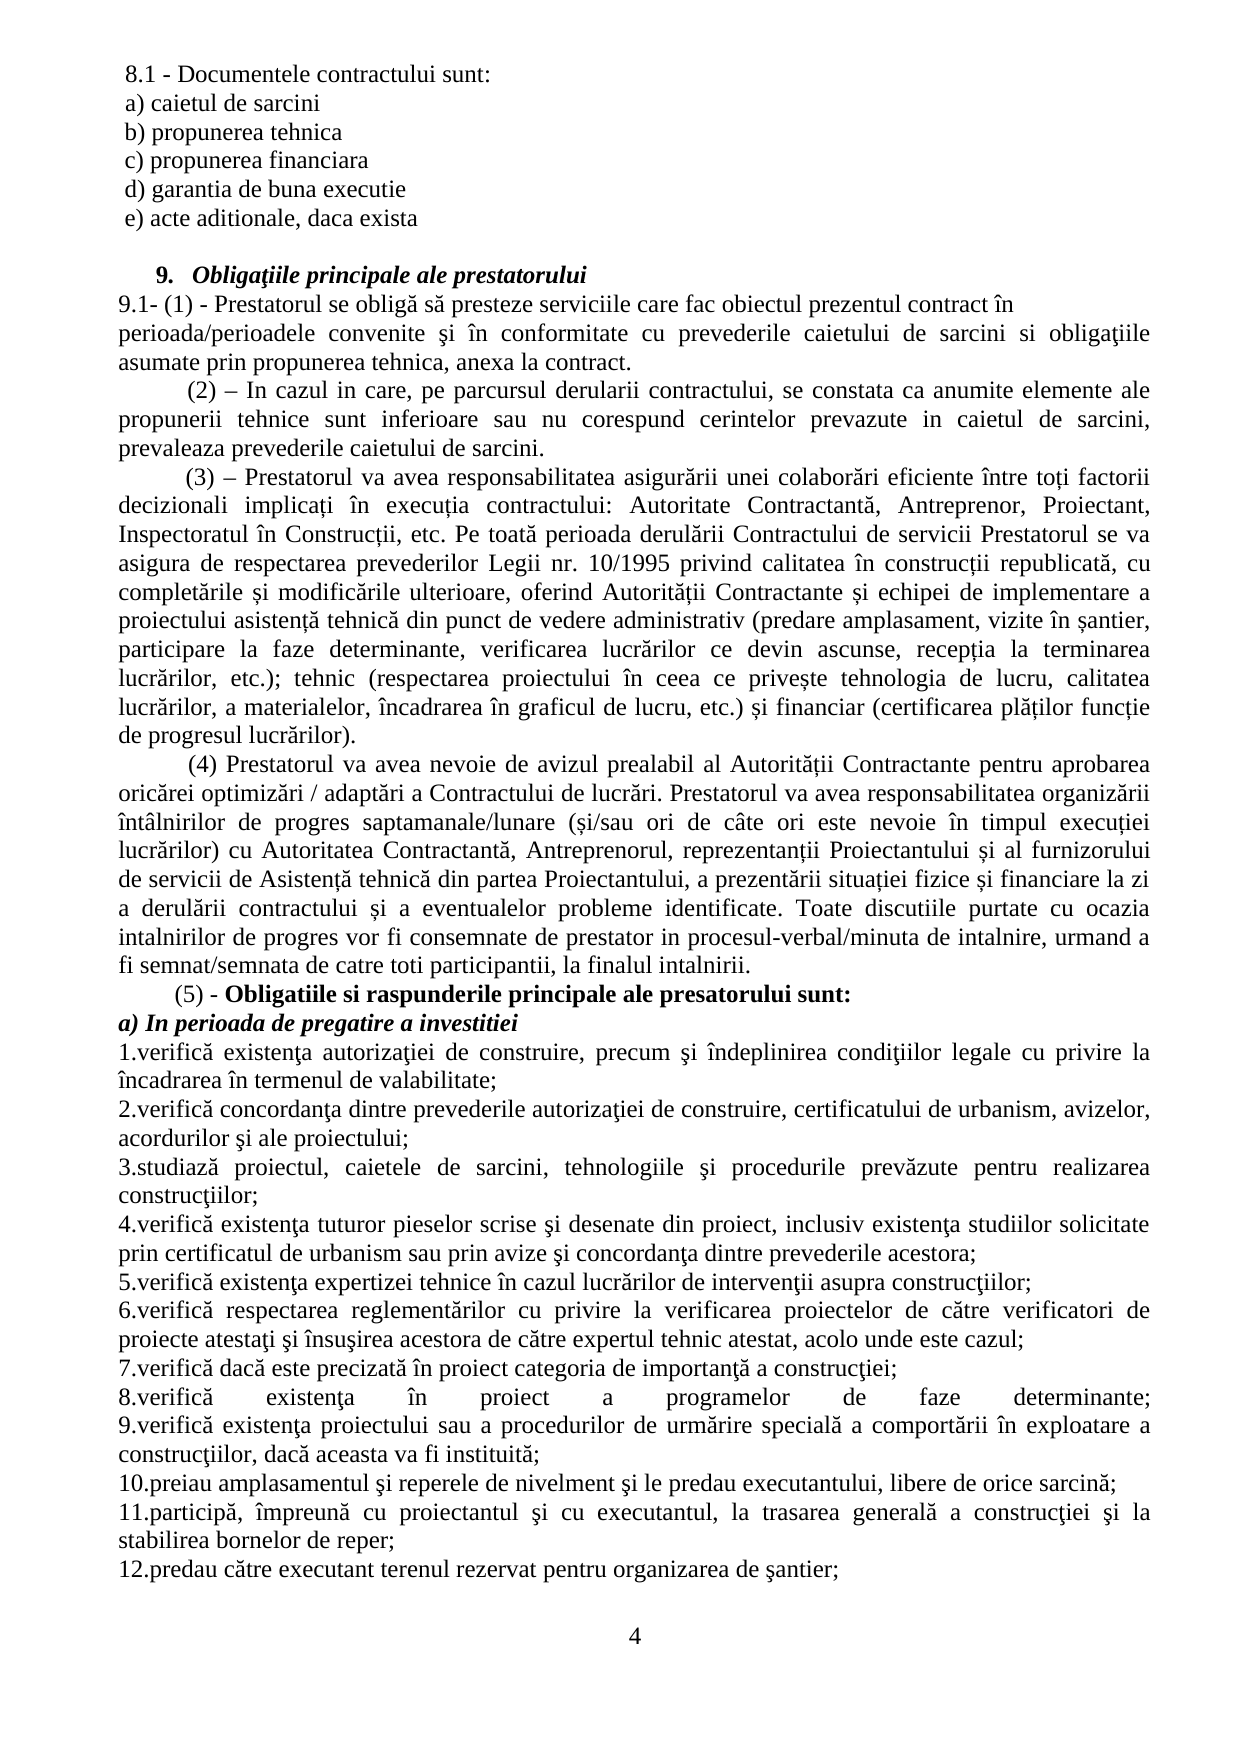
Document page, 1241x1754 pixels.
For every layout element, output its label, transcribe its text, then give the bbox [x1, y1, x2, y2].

text e) acte aditionale, daca exista [118, 203, 1152, 232]
text 3.studiază proiectul, caietele de sarcini, tehnologiile şi procedurile prevăzute pentru realizarea construcţiilor; [118, 1152, 1152, 1209]
text c) propunerea financiara [118, 145, 1152, 174]
text (5) - Obligatiile si raspunderile principale ale presatorului sunt: [118, 979, 1152, 1008]
text 9. Obligaţiile principale ale prestatorului [124, 260, 1152, 289]
text (3) – Prestatorul va avea responsabilitatea asigurării unei colaborări eficiente între toți factorii decizionali implicați în execuția contractului: Autoritate Contractantă, Antreprenor, Proiectant, Inspectoratul în Construcții, etc. Pe toată perioada derulării Contractului de servicii Prestatorul se va asigura de respectarea prevederilor Legii nr. 10/1995 privind calitatea în construcții republicată, cu completările și modificările ulterioare, oferind Autorității Contractante și echipei de implementare a proiectului asistență tehnică din punct de vedere administrativ (predare amplasament, vizite în șantier, participare la faze determinante, verificarea lucrărilor ce devin ascunse, recepția la terminarea lucrărilor, etc.); tehnic (respectarea proiectului în ceea ce privește tehnologia de lucru, calitatea lucrărilor, a materialelor, încadrarea în graficul de lucru, etc.) și financiar (certificarea plăților funcție de progresul lucrărilor). [118, 462, 1152, 749]
text 8.1 - Documentele contractului sunt: [125, 59, 1152, 88]
text 4.verifică existenţa tuturor pieselor scrise şi desenate din proiect, inclusiv existenţa studiilor solicitate prin certificatul de urbanism sau prin avize şi concordanţa dintre prevederile acestora; [118, 1209, 1152, 1267]
text 8.verifică existenţa în proiect a programelor de faze determinante; 9.verifică existenţa proiectului sau a procedurilor de urmărire specială a comportării în exploatare a construcţiilor, dacă aceasta va fi instituită; [118, 1382, 1152, 1468]
text (2) – In cazul in care, pe parcursul derularii contractului, se constata ca anumite elemente ale propunerii tehnice sunt inferioare sau nu corespund cerintelor prevazute in caietul de sarcini, prevaleaza prevederile caietului de sarcini. [118, 375, 1152, 462]
text 6.verifică respectarea reglementărilor cu privire la verificarea proiectelor de către verificatori de proiecte atestaţi şi însuşirea acestora de către expertul tehnic atestat, acolo unde este cazul; [118, 1295, 1152, 1353]
text b) propunerea tehnica [118, 117, 1152, 145]
text 5.verifică existenţa expertizei tehnice în cazul lucrărilor de intervenţii asupra construcţiilor; [118, 1267, 1152, 1295]
text 11.participă, împreună cu proiectantul şi cu executantul, la trasarea generală a construcţiei şi la stabilirea bornelor de reper; [118, 1497, 1152, 1554]
text 10.preiau amplasamentul şi reperele de nivelment şi le predau executantului, libere de orice sarcină; [118, 1468, 1152, 1497]
text a) caietul de sarcini [125, 88, 1152, 117]
text 12.predau către executant terenul rezervat pentru organizarea de şantier; [118, 1554, 1152, 1583]
text 9.1- (1) - Prestatorul se obligă să presteze serviciile care fac obiectul prezentul contract în [118, 289, 1152, 318]
text 1.verifică existenţa autorizaţiei de construire, precum şi îndeplinirea condiţiilor legale cu privire la încadrarea în termenul de valabilitate; [118, 1037, 1152, 1094]
text 2.verifică concordanţa dintre prevederile autorizaţiei de construire, certificatului de urbanism, avizelor, acordurilor şi ale proiectului; [118, 1094, 1152, 1152]
text d) garantia de buna executie [118, 174, 1152, 203]
text (4) Prestatorul va avea nevoie de avizul prealabil al Autorității Contractante pentru aprobarea oricărei optimizări / adaptări a Contractului de lucrări. Prestatorul va avea responsabilitatea organizării întâlnirilor de progres saptamanale/lunare (și/sau ori de câte ori este nevoie în timpul execuției lucrărilor) cu Autoritatea Contractantă, Antreprenorul, reprezentanții Proiectantului și al furnizorului de servicii de Asistență tehnică din partea Proiectantului, a prezentării situației fizice și financiare la zi a derulării contractului și a eventualelor probleme identificate. Toate discutiile purtate cu ocazia intalnirilor de progres vor fi consemnate de prestator in procesul-verbal/minuta de intalnire, urmand a fi semnat/semnata de catre toti participantii, la finalul intalnirii. [118, 749, 1152, 979]
text 7.verifică dacă este precizată în proiect categoria de importanţă a construcţiei; [118, 1353, 1152, 1382]
text perioada/perioadele convenite şi în conformitate cu prevederile caietului de sarcini si obligaţiile asumate prin propunerea tehnica, anexa la contract. [118, 318, 1152, 375]
text a) In perioada de pregatire a investitiei [118, 1008, 1152, 1037]
